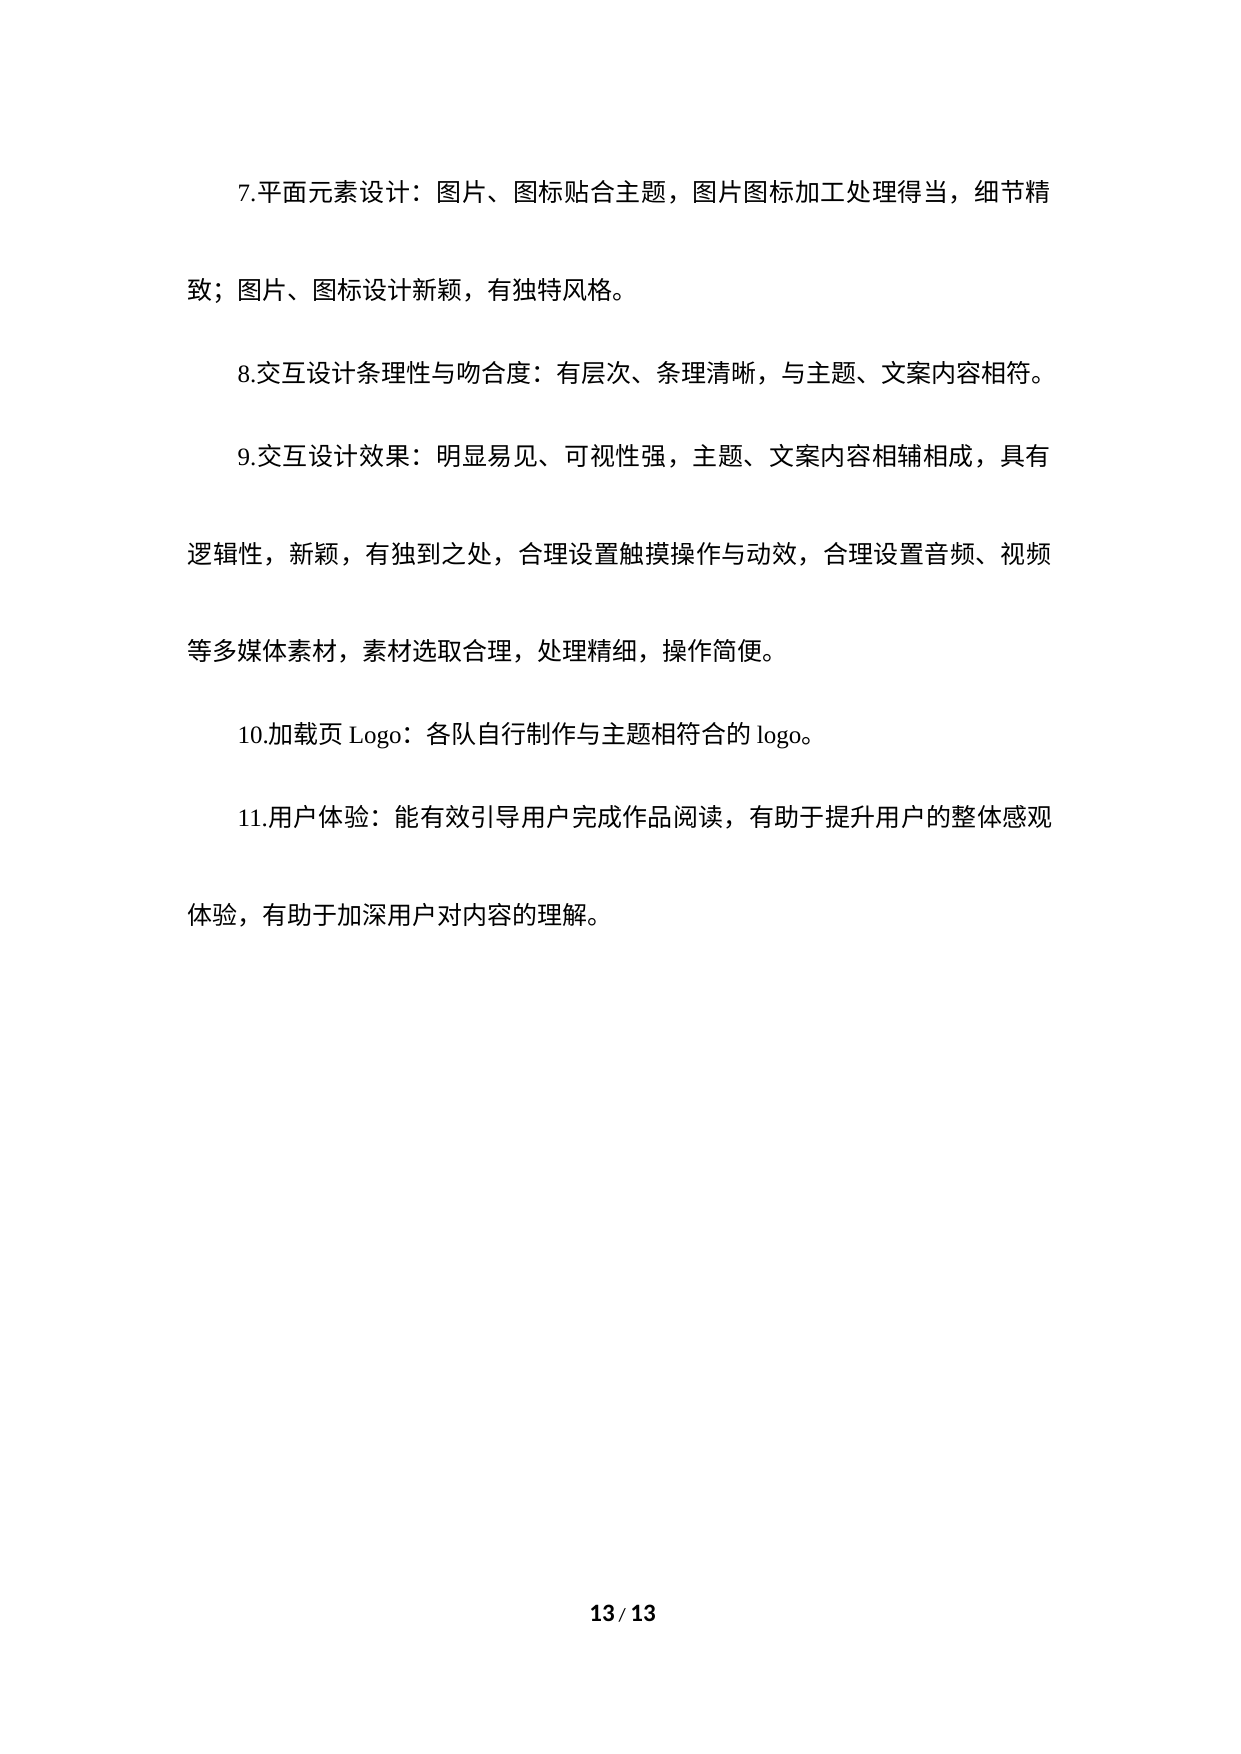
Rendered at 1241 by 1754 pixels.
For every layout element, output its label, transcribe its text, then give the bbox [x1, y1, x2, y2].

text 11.用户体验：能有效引导用户完成作品阅读，有助于提升用户的整体感观体验，有助于加深用户对内容的理解。 [187, 783, 1053, 946]
text 10.加载页Logo：各队自行制作与主题相符合的logo。 [187, 700, 1053, 765]
text 7.平面元素设计：图片、图标贴合主题，图片图标加工处理得当，细节精致；图片、图标设计新颖，有独特风格。 [187, 158, 1053, 321]
text 8.交互设计条理性与吻合度：有层次、条理清晰，与主题、文案内容相符。 [187, 339, 1053, 404]
text 9.交互设计效果：明显易见、可视性强，主题、文案内容相辅相成，具有逻辑性，新颖，有独到之处，合理设置触摸操作与动效，合理设置音频、视频等多媒体素材，素材选取合理，处理精细，操作简便。 [187, 422, 1053, 682]
